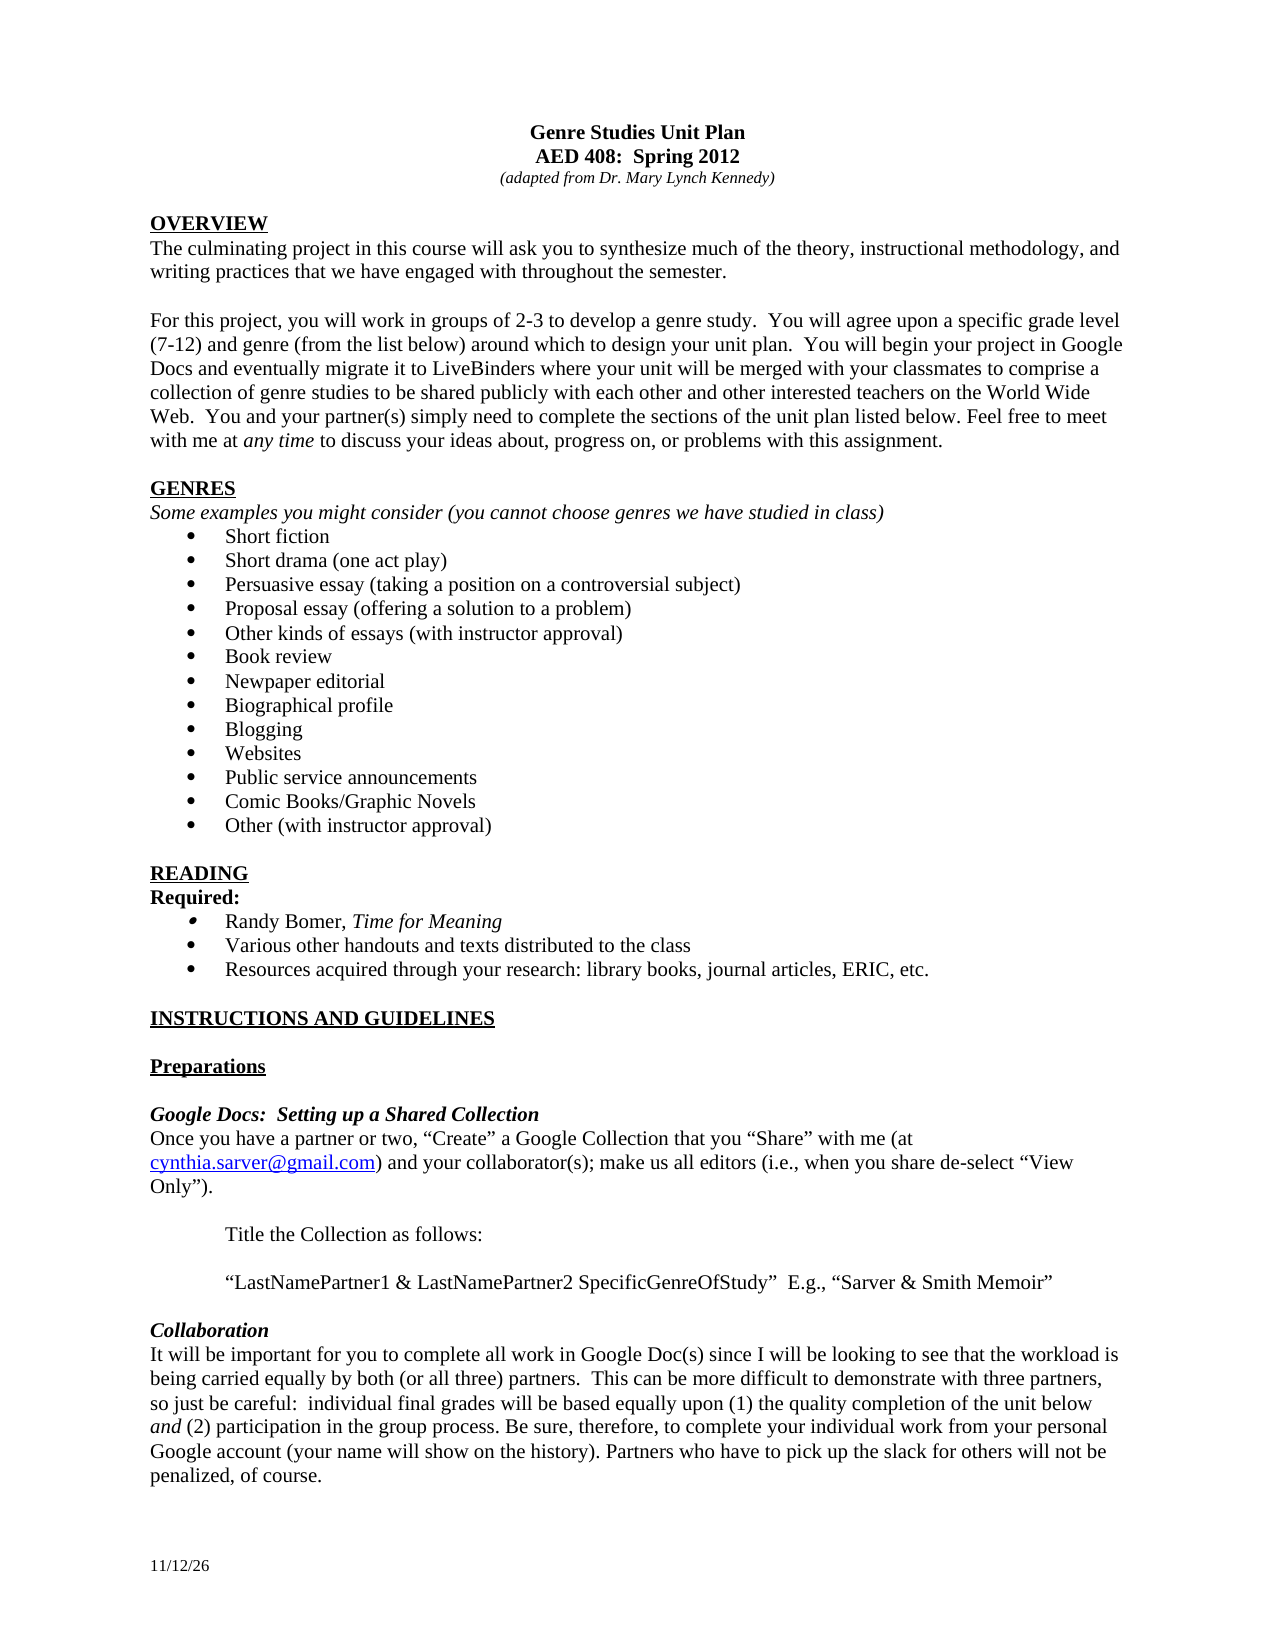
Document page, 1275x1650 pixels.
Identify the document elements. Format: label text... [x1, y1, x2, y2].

list Short drama (one act play) [187, 548, 1125, 572]
list Comic Books/Graphic Novels [187, 789, 1125, 813]
list Book review [187, 644, 1125, 668]
list Websites [187, 741, 1125, 765]
text READING [150, 861, 1125, 885]
list Biographical profile [187, 693, 1125, 717]
list Proposal essay (offering a solution to a problem) [187, 596, 1125, 620]
list Newpaper editorial [187, 668, 1125, 693]
text For this project, you will work in groups of 2-3 to develop a genre study. You will agree upon a specific grade level (7-12) and genre (from the list below) around which to design your unit plan. You will begin your project in Google Docs and eventually migrate it to LiveBinders where your unit will be merged with your classmates to comprise a collection of genre studies to be shared publicly with each other and other interested teachers on the World Wide Web. You and your partner(s) simply need to complete the sections of the unit plan listed below. Feel free to meet with me at any time to discuss your ideas about, progress on, or problems with this assignment. [150, 308, 1125, 452]
text Some examples you might consider (you cannot choose genres we have studied in class) [150, 500, 1125, 524]
list Other (with instructor approval) [187, 813, 1125, 837]
text “LastNamePartner1 & LastNamePartner2 SpecificGenreOfStudy” E.g., “Sarver & Smith Memoir” [225, 1270, 1125, 1294]
text Google Docs: Setting up a Shared Collection [150, 1102, 1125, 1126]
list Randy Bomer, Time for Meaning [187, 909, 1125, 933]
text Once you have a partner or two, “Create” a Google Collection that you “Share” with me (at cynthia.sarver@gmail.com) and your collaborator(s); make us all editors (i.e., when you share de-select “View Only”). [150, 1126, 1125, 1198]
list Other kinds of essays (with instructor approval) [187, 620, 1125, 644]
list Short fiction [187, 524, 1125, 548]
text INSTRUCTIONS AND GUIDELINES [150, 1005, 1125, 1029]
list Persuasive essay (taking a position on a controversial subject) [187, 572, 1125, 596]
text Collaboration [150, 1318, 1125, 1342]
list Blogging [187, 717, 1125, 741]
list Resources acquired through your research: library books, journal articles, ERIC, etc. [187, 957, 1125, 981]
text Required: [150, 885, 1125, 909]
text GENRES [150, 476, 1125, 500]
text Genre Studies Unit Plan [150, 120, 1125, 144]
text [150, 1342, 1125, 1487]
list Various other handouts and texts distributed to the class [187, 933, 1125, 957]
text OVERVIEW [150, 211, 1125, 235]
text (adapted from Dr. Mary Lynch Kennedy) [150, 168, 1125, 187]
list Public service announcements [187, 765, 1125, 789]
text The culminating project in this course will ask you to synthesize much of the theory, instructional methodology, and writing practices that we have engaged with throughout the semester. [150, 235, 1125, 283]
text Title the Collection as follows: [225, 1222, 1125, 1246]
text Preparations [150, 1053, 1125, 1078]
text AED 408: Spring 2012 [150, 144, 1125, 168]
